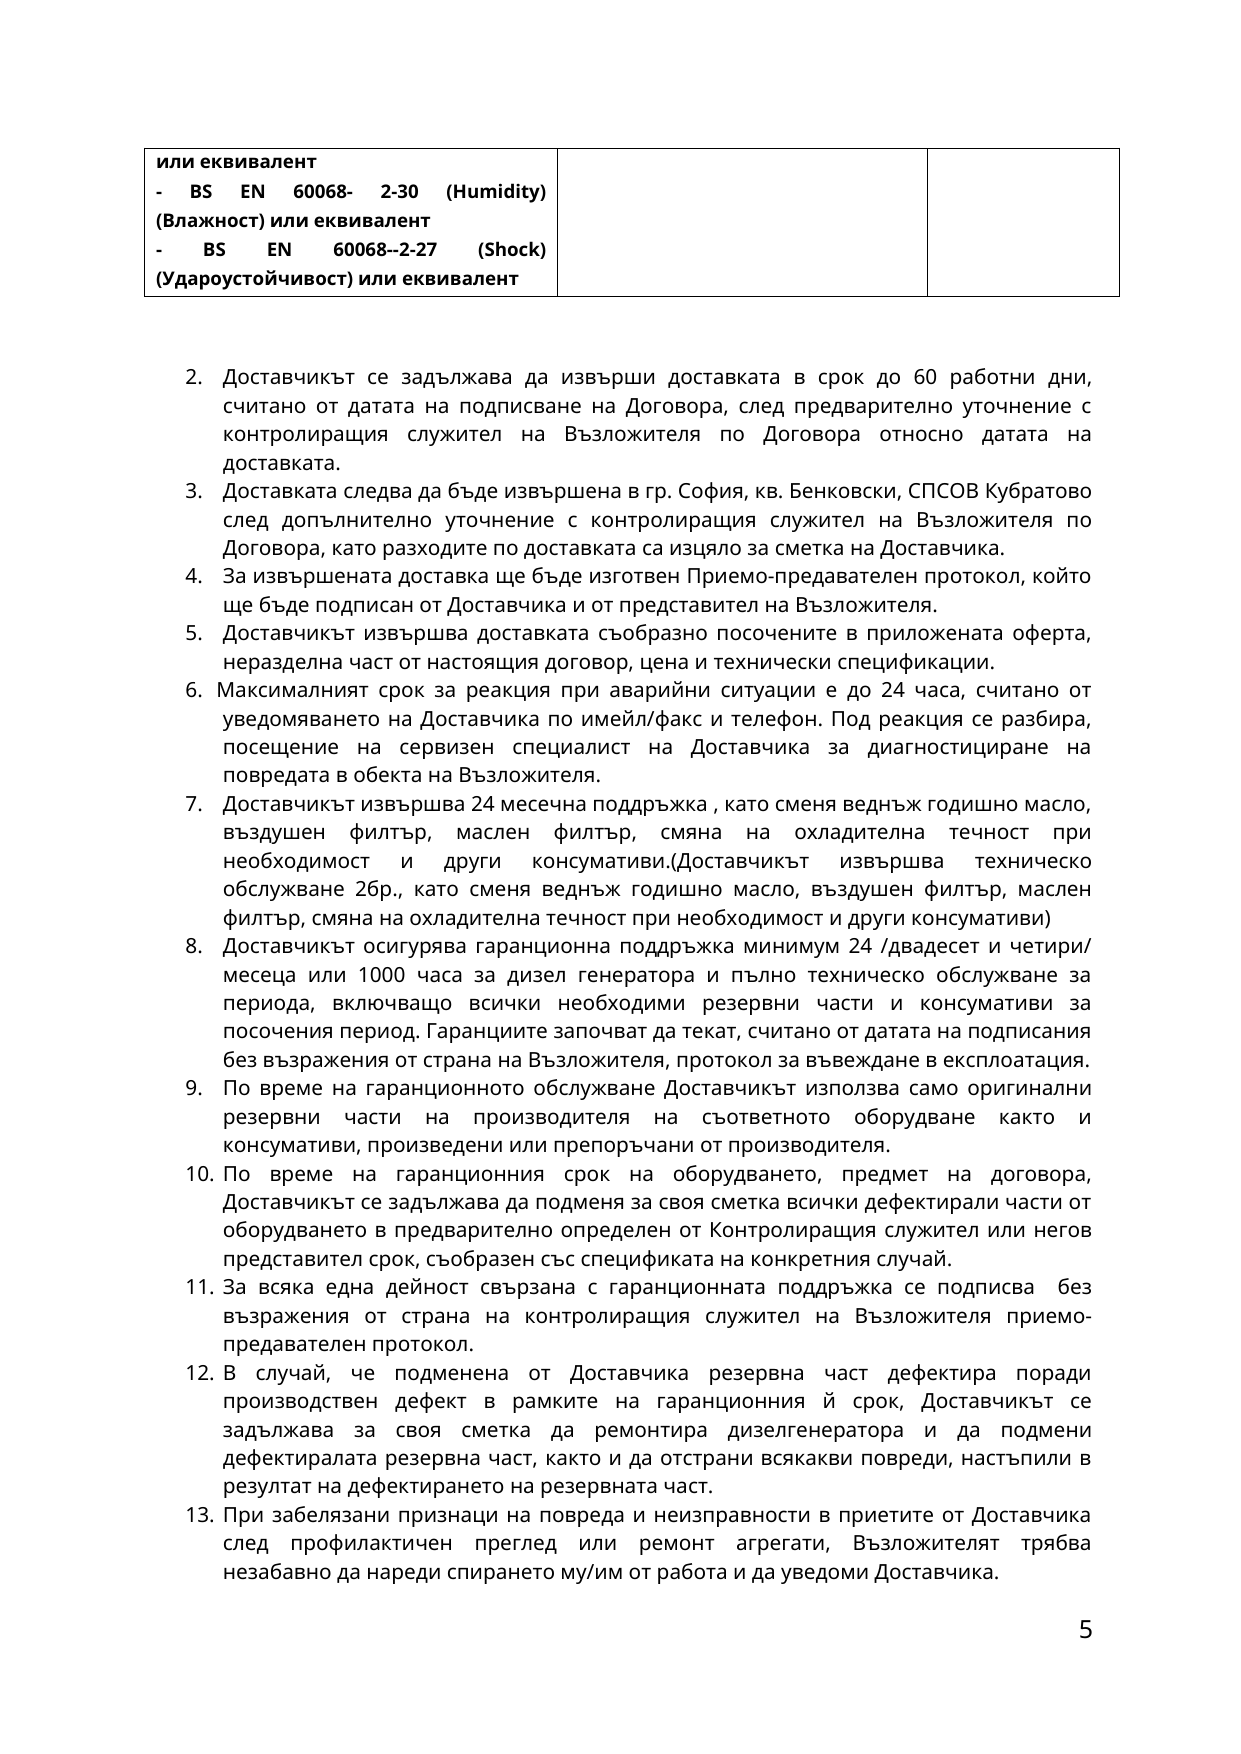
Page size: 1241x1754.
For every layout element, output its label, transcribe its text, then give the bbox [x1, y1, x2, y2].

list Доставчикът се задължава да извърши доставката в срок до 60 работни дни, считано от датата на подписване на Договора, след предварително уточнение с контролиращия служител на Възложителя по Договора относно датата на доставката. [185, 362, 1093, 476]
list Доставчикът осигурява гаранционна поддръжка минимум 24 /двадесет и четири/ месеца или 1000 часа за дизел генератора и пълно техническо обслужване за периода, включващо всички необходими резервни части и консумативи за посочения период. Гаранциите започват да текат, считано от датата на подписания без възражения от страна на Възложителя, протокол за въвеждане в експлоатация. [185, 931, 1093, 1073]
list Максималният срок за реакция при аварийни ситуации е до 24 часа, считано от уведомяването на Доставчика по имейл/факс и телефон. Под реакция се разбира, посещение на сервизен специалист на Доставчика за диагностициране на повредата в обекта на Възложителя. [185, 675, 1093, 789]
list За всяка една дейност свързана с гаранционната поддръжка се подписва без възражения от страна на контролиращия служител на Възложителя приемо-предавателен протокол. [185, 1272, 1093, 1358]
list По време на гаранционното обслужване Доставчикът използва само оригинални резервни части на производителя на съответното оборудване както и консумативи, произведени или препоръчани от производителя. [185, 1073, 1093, 1159]
list За извършената доставка ще бъде изготвен Приемо-предавателен протокол, който ще бъде подписан от Доставчика и от представител на Възложителя. [185, 562, 1093, 618]
list Доставчикът извършва 24 месечна поддръжка , като сменя веднъж годишно масло, въздушен филтър, маслен филтър, смяна на охладителна течност при необходимост и други консумативи.(Доставчикът извършва техническо обслужване 2бр., като сменя веднъж годишно масло, въздушен филтър, маслен филтър, смяна на охладителна течност при необходимост и други консумативи) [185, 789, 1093, 931]
list Доставчикът извършва доставката съобразно посочените в приложената оферта, неразделна част от настоящия договор, цена и технически спецификации. [185, 618, 1093, 675]
table_cell [928, 149, 1119, 296]
list По време на гаранционния срок на оборудването, предмет на договора, Доставчикът се задължава да подменя за своя сметка всички дефектирали части от оборудването в предварително определен от Контролиращия служител или негов представител срок, съобразен със спецификата на конкретния случай. [185, 1159, 1093, 1272]
list Доставката следва да бъде извършена в гр. София, кв. Бенковски, СПСОВ Кубратово след допълнително уточнение с контролиращия служител на Възложителя по Договора, като разходите по доставката са изцяло за сметка на Доставчика. [185, 476, 1093, 562]
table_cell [145, 149, 557, 296]
list При забелязани признаци на повреда и неизправности в приетите от Доставчика след профилактичен преглед или ремонт агрегати, Възложителят трябва незабавно да нареди спирането му/им от работа и да уведоми Доставчика. [185, 1500, 1093, 1585]
list В случай, че подменена от Доставчика резервна част дефектира поради производствен дефект в рамките на гаранционния й срок, Доставчикът се задължава за своя сметка да ремонтира дизелгенератора и да подмени дефектиралата резервна част, както и да отстрани всякакви повреди, настъпили в резултат на дефектирането на резервната част. [185, 1358, 1093, 1500]
table_cell да [558, 149, 927, 296]
